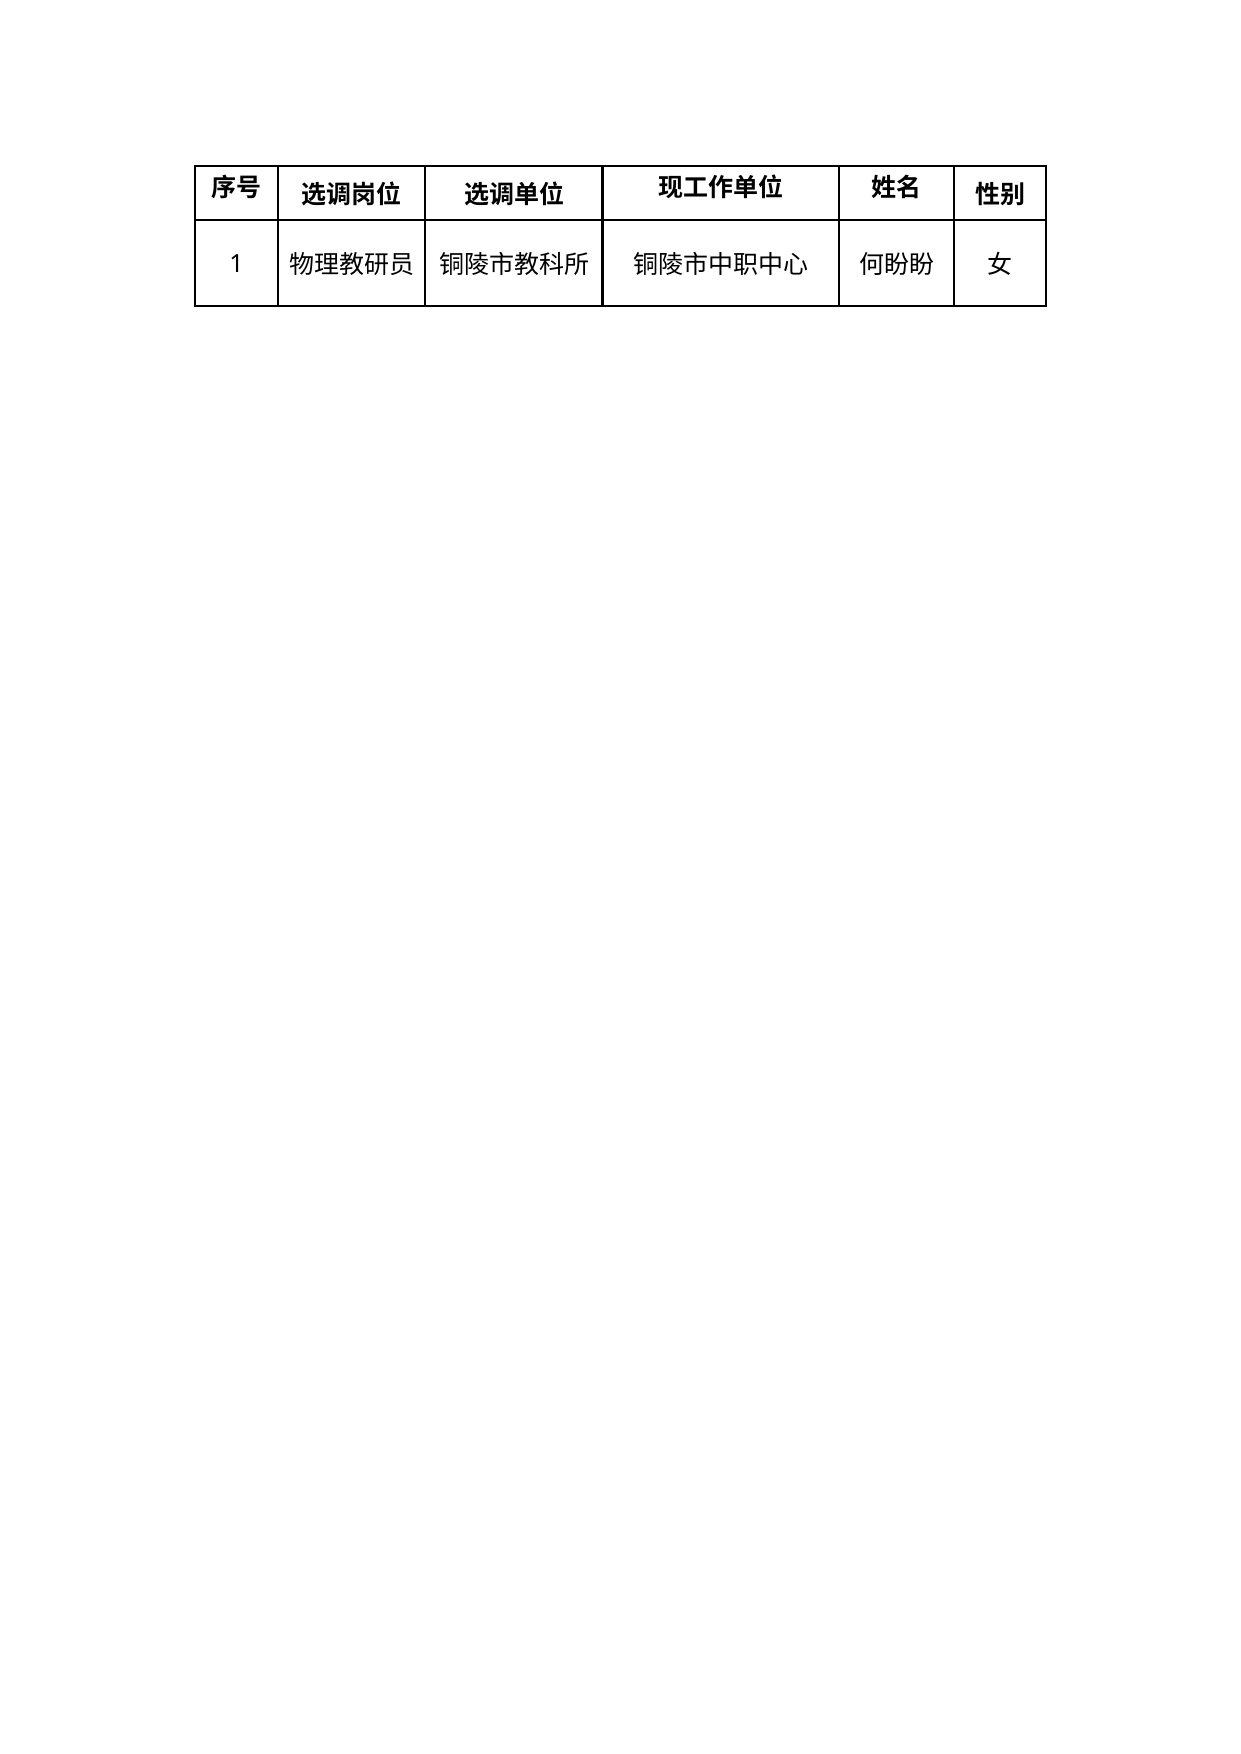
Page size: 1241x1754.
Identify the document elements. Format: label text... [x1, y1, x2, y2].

table_header 选调岗位 [279, 167, 424, 218]
table_header 现工作单位 [604, 167, 838, 218]
table_cell 何盼盼 [840, 221, 953, 305]
table_cell 女 [955, 221, 1045, 305]
table_header 性别 [955, 167, 1045, 218]
table_cell 1 [196, 221, 277, 305]
table_cell 物理教研员 [279, 221, 424, 305]
table_header 选调单位 [426, 167, 601, 218]
table_cell 铜陵市中职中心 [604, 221, 838, 305]
table_cell 铜陵市教科所 [426, 221, 601, 305]
table_header 姓名 [840, 167, 953, 218]
table_header 序号 [196, 167, 277, 218]
